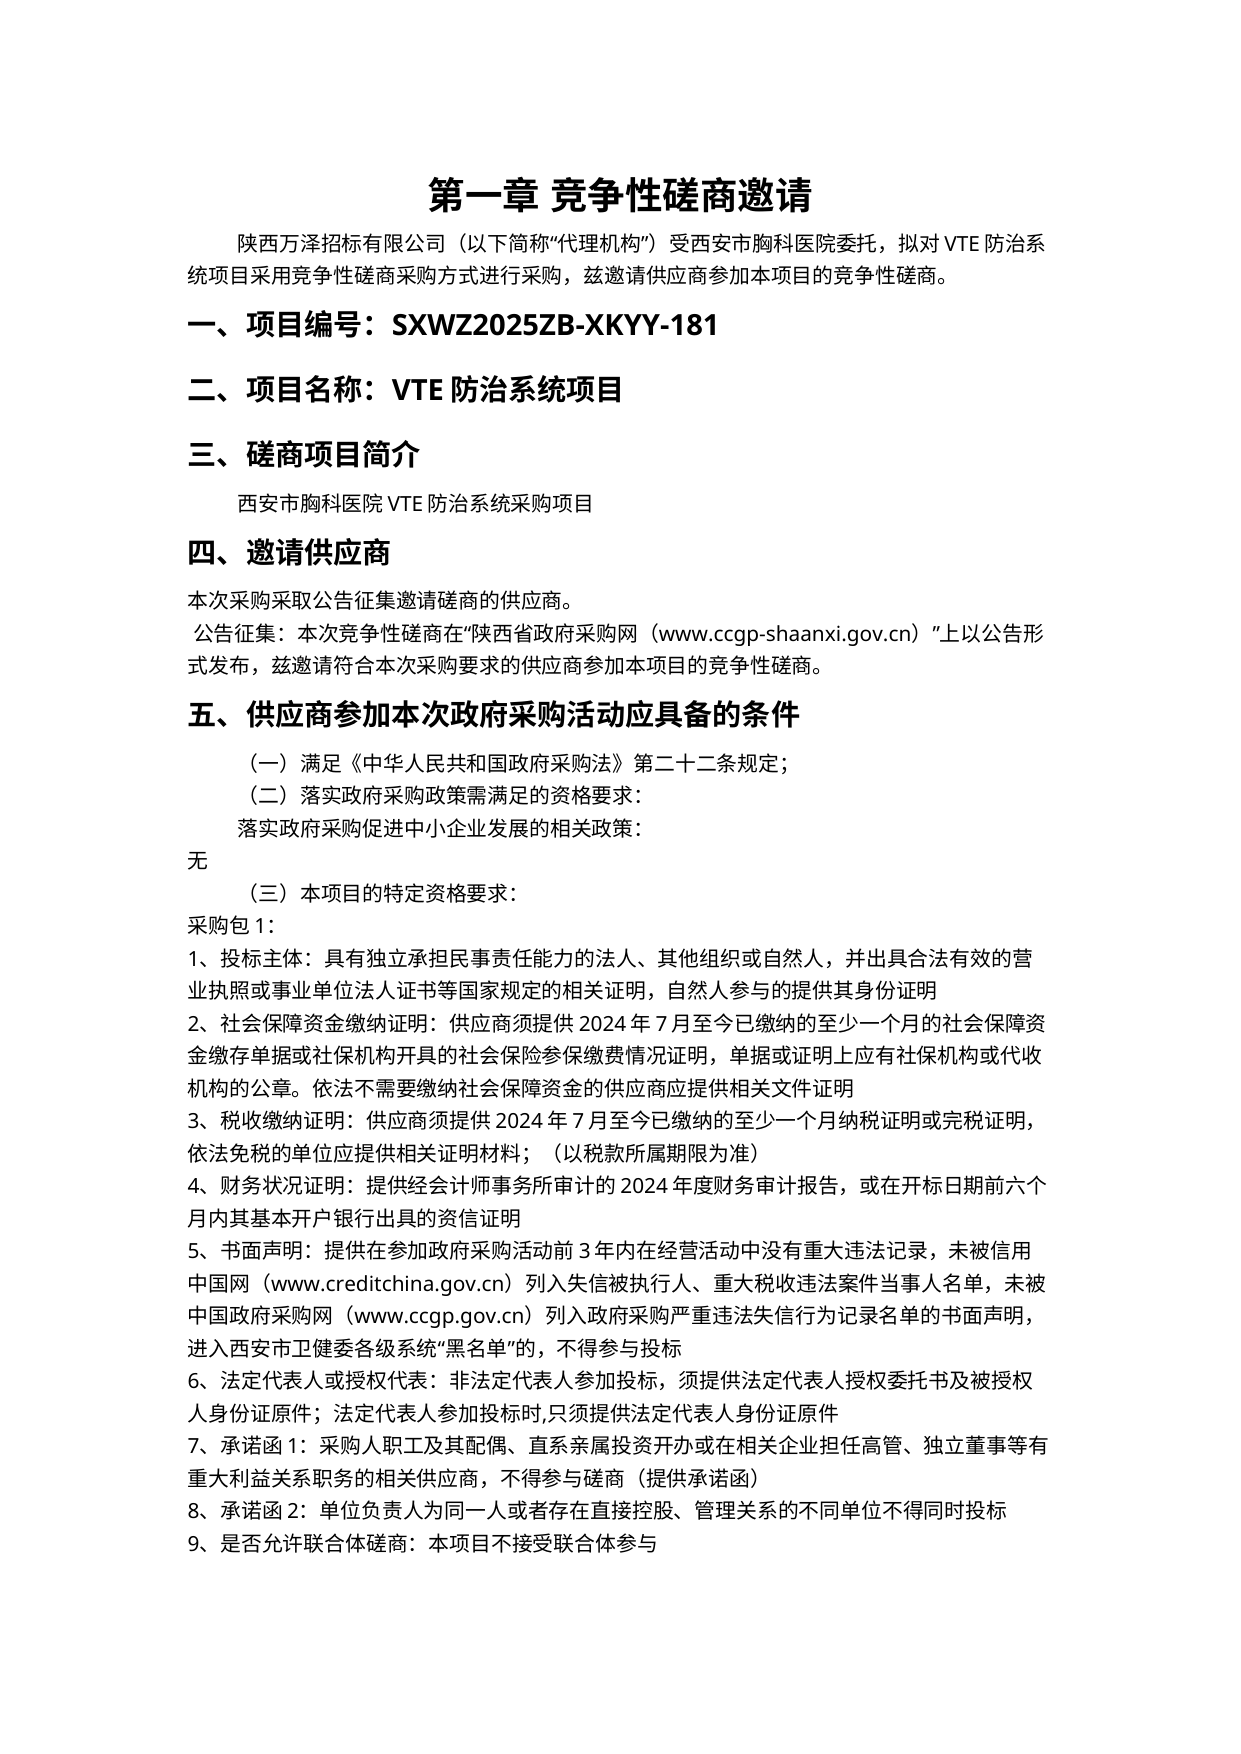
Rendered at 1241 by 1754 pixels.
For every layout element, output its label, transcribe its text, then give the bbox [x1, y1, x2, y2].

text 5、书面声明：提供在参加政府采购活动前3年内在经营活动中没有重大违法记录，未被信用中国网（www.creditchina.gov.cn）列入失信被执行人、重大税收违法案件当事人名单，未被中国政府采购网（www.ccgp.gov.cn）列入政府采购严重违法失信行为记录名单的书面声明，进入西安市卫健委各级系统“黑名单”的，不得参与投标 [187, 1234, 1053, 1364]
text 4、财务状况证明：提供经会计师事务所审计的2024年度财务审计报告，或在开标日期前六个月内其基本开户银行出具的资信证明 [187, 1169, 1053, 1234]
text 采购包1： [187, 909, 1053, 942]
text 五、供应商参加本次政府采购活动应具备的条件 [187, 682, 1053, 747]
text 8、承诺函2：单位负责人为同一人或者存在直接控股、管理关系的不同单位不得同时投标 [187, 1494, 1053, 1527]
text （三）本项目的特定资格要求： [187, 877, 1053, 909]
text 公告征集：本次竞争性磋商在“陕西省政府采购网（www.ccgp-shaanxi.gov.cn）”上以公告形式发布，兹邀请符合本次采购要求的供应商参加本项目的竞争性磋商。 [187, 617, 1053, 682]
text 二、项目名称：VTE防治系统项目 [187, 357, 1053, 422]
text 7、承诺函1：采购人职工及其配偶、直系亲属投资开办或在相关企业担任高管、独立董事等有重大利益关系职务的相关供应商，不得参与磋商（提供承诺函） [187, 1429, 1053, 1494]
text 6、法定代表人或授权代表：非法定代表人参加投标，须提供法定代表人授权委托书及被授权人身份证原件；法定代表人参加投标时,只须提供法定代表人身份证原件 [187, 1364, 1053, 1429]
text 三、磋商项目简介 [187, 422, 1053, 487]
text 四、邀请供应商 [187, 519, 1053, 584]
text 一、项目编号：SXWZ2025ZB-XKYY-181 [187, 292, 1053, 357]
text （一）满足《中华人民共和国政府采购法》第二十二条规定； [187, 747, 1053, 779]
text 本次采购采取公告征集邀请磋商的供应商。 [187, 584, 1053, 617]
text （二）落实政府采购政策需满足的资格要求： [187, 779, 1053, 812]
text 无 [187, 844, 1053, 877]
text 陕西万泽招标有限公司（以下简称“代理机构”）受西安市胸科医院委托，拟对VTE防治系统项目采用竞争性磋商采购方式进行采购，兹邀请供应商参加本项目的竞争性磋商。 [187, 227, 1053, 292]
text 3、税收缴纳证明：供应商须提供2024年7月至今已缴纳的至少一个月纳税证明或完税证明，依法免税的单位应提供相关证明材料；（以税款所属期限为准） [187, 1104, 1053, 1169]
text 1、投标主体：具有独立承担民事责任能力的法人、其他组织或自然人，并出具合法有效的营业执照或事业单位法人证书等国家规定的相关证明，自然人参与的提供其身份证明 [187, 942, 1053, 1007]
text 落实政府采购促进中小企业发展的相关政策： [187, 812, 1053, 844]
text 9、是否允许联合体磋商：本项目不接受联合体参与 [187, 1527, 1053, 1559]
text 西安市胸科医院VTE防治系统采购项目 [187, 487, 1053, 519]
text 第一章 竞争性磋商邀请 [187, 162, 1053, 227]
text 2、社会保障资金缴纳证明：供应商须提供2024年7月至今已缴纳的至少一个月的社会保障资金缴存单据或社保机构开具的社会保险参保缴费情况证明，单据或证明上应有社保机构或代收机构的公章。依法不需要缴纳社会保障资金的供应商应提供相关文件证明 [187, 1007, 1053, 1104]
